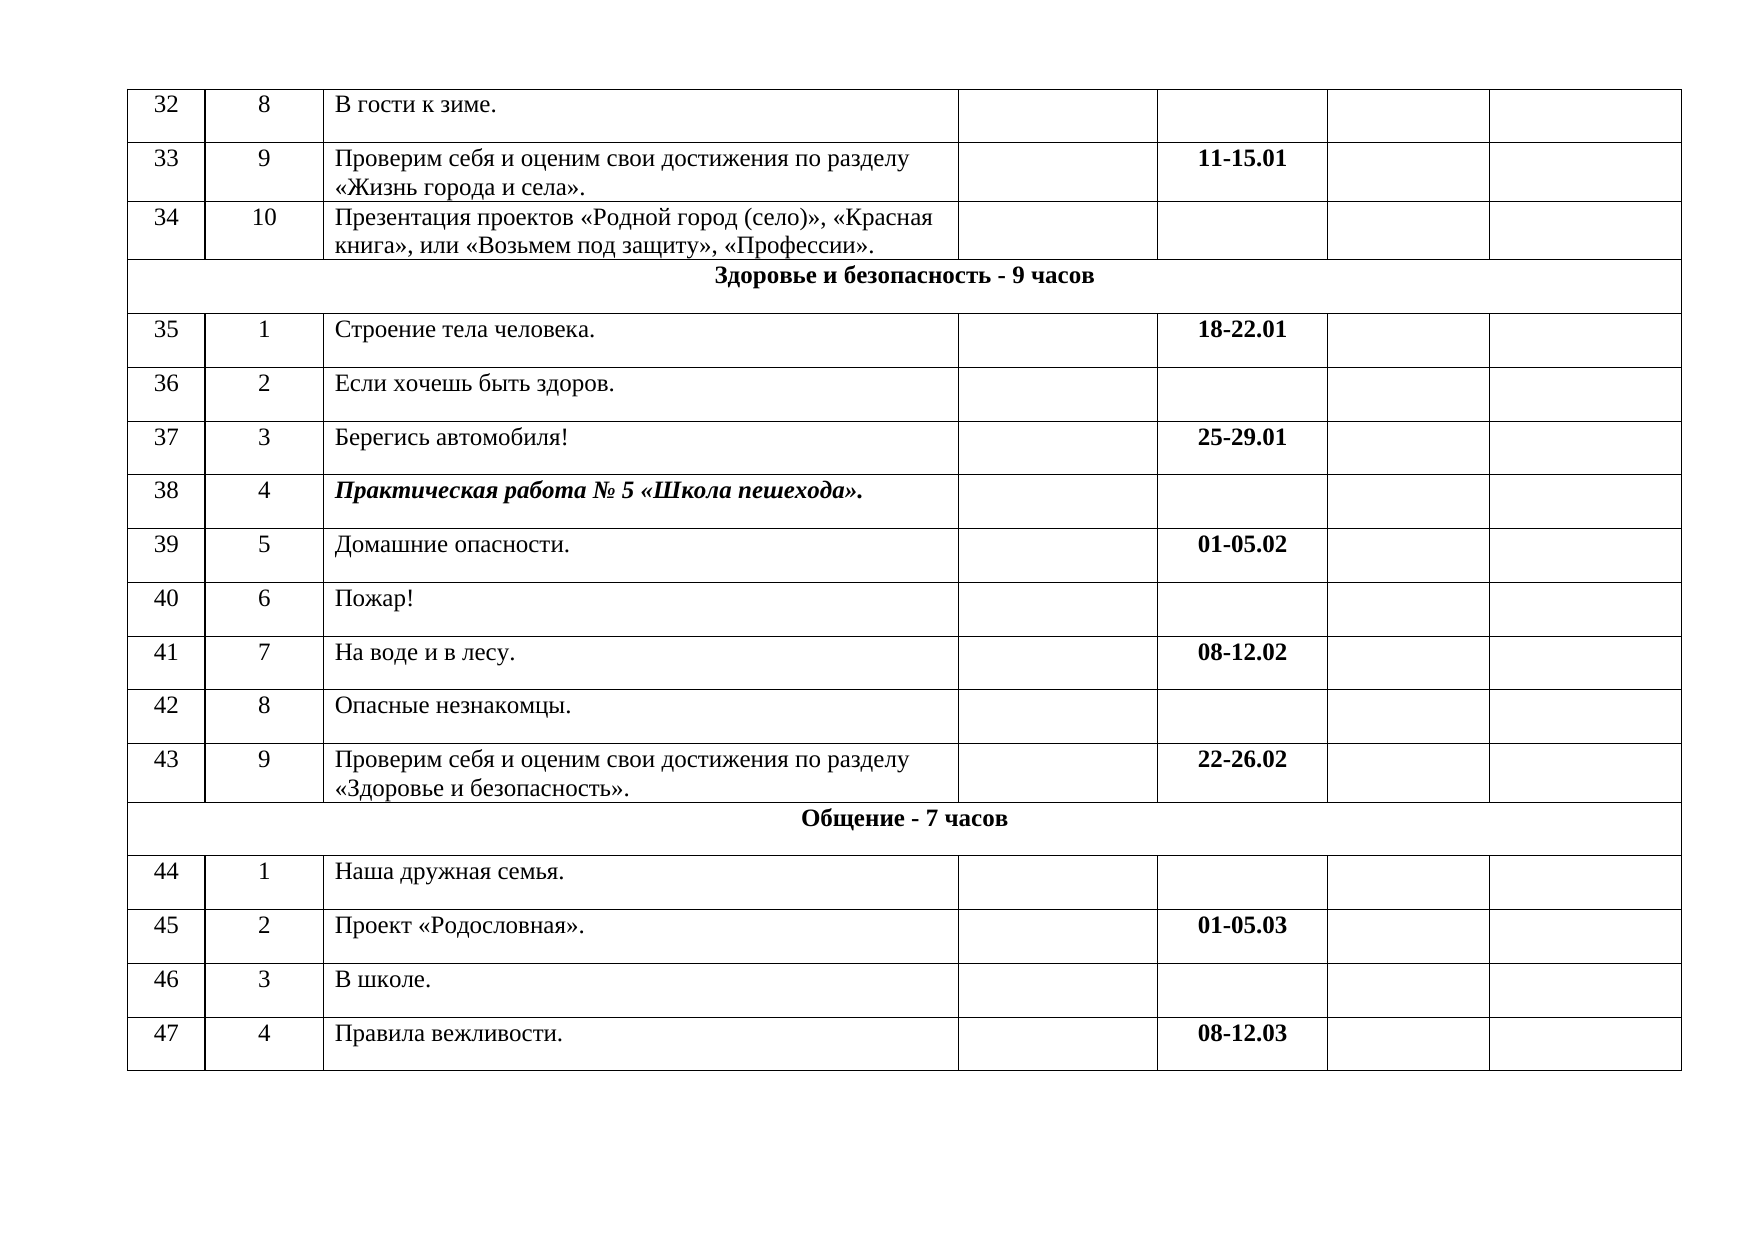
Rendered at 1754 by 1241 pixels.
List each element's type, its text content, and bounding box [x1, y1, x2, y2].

table_cell [1490, 202, 1681, 259]
table_cell Опасные незнакомцы. [324, 690, 958, 743]
table_cell [1490, 529, 1681, 582]
table_cell [1328, 529, 1489, 582]
table_cell 5 [206, 529, 323, 582]
table_cell 4 [206, 475, 323, 528]
table_cell [959, 856, 1157, 909]
table_cell [1490, 1018, 1681, 1070]
table_cell 9 [206, 143, 323, 201]
table_cell [1328, 368, 1489, 421]
table_cell [1328, 910, 1489, 963]
table_cell 33 [128, 143, 204, 201]
table_cell [1158, 475, 1327, 528]
table_cell 22-26.02 [1158, 744, 1327, 802]
table_cell 9 [206, 744, 323, 802]
table_cell [1158, 90, 1327, 142]
table_cell [959, 422, 1157, 474]
table_cell [959, 1018, 1157, 1070]
table_cell [1328, 475, 1489, 528]
table_cell [1490, 637, 1681, 689]
table_cell [1158, 583, 1327, 636]
table_cell 1 [206, 314, 323, 367]
table_cell Правила вежливости. [324, 1018, 958, 1070]
table_cell 34 [128, 202, 204, 259]
table_cell В школе. [324, 964, 958, 1017]
table_cell [1328, 422, 1489, 474]
table_cell Проверим себя и оценим свои достижения по разделу «Здоровье и безопасность». [324, 744, 958, 802]
table_cell 01-05.02 [1158, 529, 1327, 582]
table_cell Домашние опасности. [324, 529, 958, 582]
table_cell 44 [128, 856, 204, 909]
table_cell [959, 368, 1157, 421]
table_cell 35 [128, 314, 204, 367]
table_cell 41 [128, 637, 204, 689]
table_cell 6 [206, 583, 323, 636]
table_cell 10 [206, 202, 323, 259]
table_cell Презентация проектов «Родной город (село)», «Красная книга», или «Возьмем под защиту», «Профессии». [324, 202, 958, 259]
table_cell [1490, 910, 1681, 963]
table_cell 39 [128, 529, 204, 582]
table_cell [1328, 314, 1489, 367]
table_cell Общение - 7 часов [128, 803, 1681, 855]
table_cell [959, 637, 1157, 689]
table_cell [959, 690, 1157, 743]
table_cell [1490, 368, 1681, 421]
table_cell [1328, 1018, 1489, 1070]
table_cell 8 [206, 690, 323, 743]
table_cell 46 [128, 964, 204, 1017]
table_cell [959, 964, 1157, 1017]
table_cell [1328, 583, 1489, 636]
table_cell 2 [206, 368, 323, 421]
table_cell [959, 90, 1157, 142]
table_cell Если хочешь быть здоров. [324, 368, 958, 421]
table_cell 32 [128, 90, 204, 142]
table_cell [1328, 964, 1489, 1017]
table_cell 37 [128, 422, 204, 474]
table_cell 7 [206, 637, 323, 689]
table_cell 11-15.01 [1158, 143, 1327, 201]
table_cell [1158, 202, 1327, 259]
table_cell Здоровье и безопасность - 9 часов [128, 260, 1681, 313]
table_cell На воде и в лесу. [324, 637, 958, 689]
table_cell [1158, 856, 1327, 909]
table_cell Наша дружная семья. [324, 856, 958, 909]
table_cell 42 [128, 690, 204, 743]
table_cell 36 [128, 368, 204, 421]
table_cell 18-22.01 [1158, 314, 1327, 367]
table_cell В гости к зиме. [324, 90, 958, 142]
table_cell [1490, 90, 1681, 142]
table_cell [1328, 856, 1489, 909]
table_cell [959, 744, 1157, 802]
table_cell 40 [128, 583, 204, 636]
table_cell [1490, 690, 1681, 743]
table_cell 25-29.01 [1158, 422, 1327, 474]
table_cell 1 [206, 856, 323, 909]
table_cell [1490, 475, 1681, 528]
table_cell [959, 475, 1157, 528]
table_cell [959, 910, 1157, 963]
table_cell Пожар! [324, 583, 958, 636]
table_cell [959, 314, 1157, 367]
table_cell [1490, 143, 1681, 201]
table_cell [1158, 368, 1327, 421]
table_cell [1328, 637, 1489, 689]
table_cell [959, 529, 1157, 582]
table_cell Практическая работа № 5 «Школа пешехода». [324, 475, 958, 528]
table_cell Проект «Родословная». [324, 910, 958, 963]
table_cell 3 [206, 422, 323, 474]
table_cell [1158, 964, 1327, 1017]
table_cell [1158, 690, 1327, 743]
table_cell [1490, 964, 1681, 1017]
table_cell 8 [206, 90, 323, 142]
table_cell [1328, 744, 1489, 802]
table_cell [1490, 583, 1681, 636]
table_cell [1490, 744, 1681, 802]
table_cell [959, 583, 1157, 636]
table_cell 43 [128, 744, 204, 802]
table_cell 45 [128, 910, 204, 963]
table_cell [1328, 143, 1489, 201]
table_cell 08-12.03 [1158, 1018, 1327, 1070]
table_cell [1328, 90, 1489, 142]
table_cell 4 [206, 1018, 323, 1070]
table_cell 2 [206, 910, 323, 963]
table_cell 38 [128, 475, 204, 528]
table_cell Берегись автомобиля! [324, 422, 958, 474]
table_cell [1490, 314, 1681, 367]
table_cell [959, 202, 1157, 259]
table_cell 3 [206, 964, 323, 1017]
table_cell [959, 143, 1157, 201]
table_cell Проверим себя и оценим свои достижения по разделу «Жизнь города и села». [324, 143, 958, 201]
table_cell 08-12.02 [1158, 637, 1327, 689]
table_cell [1490, 422, 1681, 474]
table_cell Строение тела человека. [324, 314, 958, 367]
table_cell [1328, 202, 1489, 259]
table_cell [1328, 690, 1489, 743]
table_cell 01-05.03 [1158, 910, 1327, 963]
table_cell [1490, 856, 1681, 909]
table_cell 47 [128, 1018, 204, 1070]
